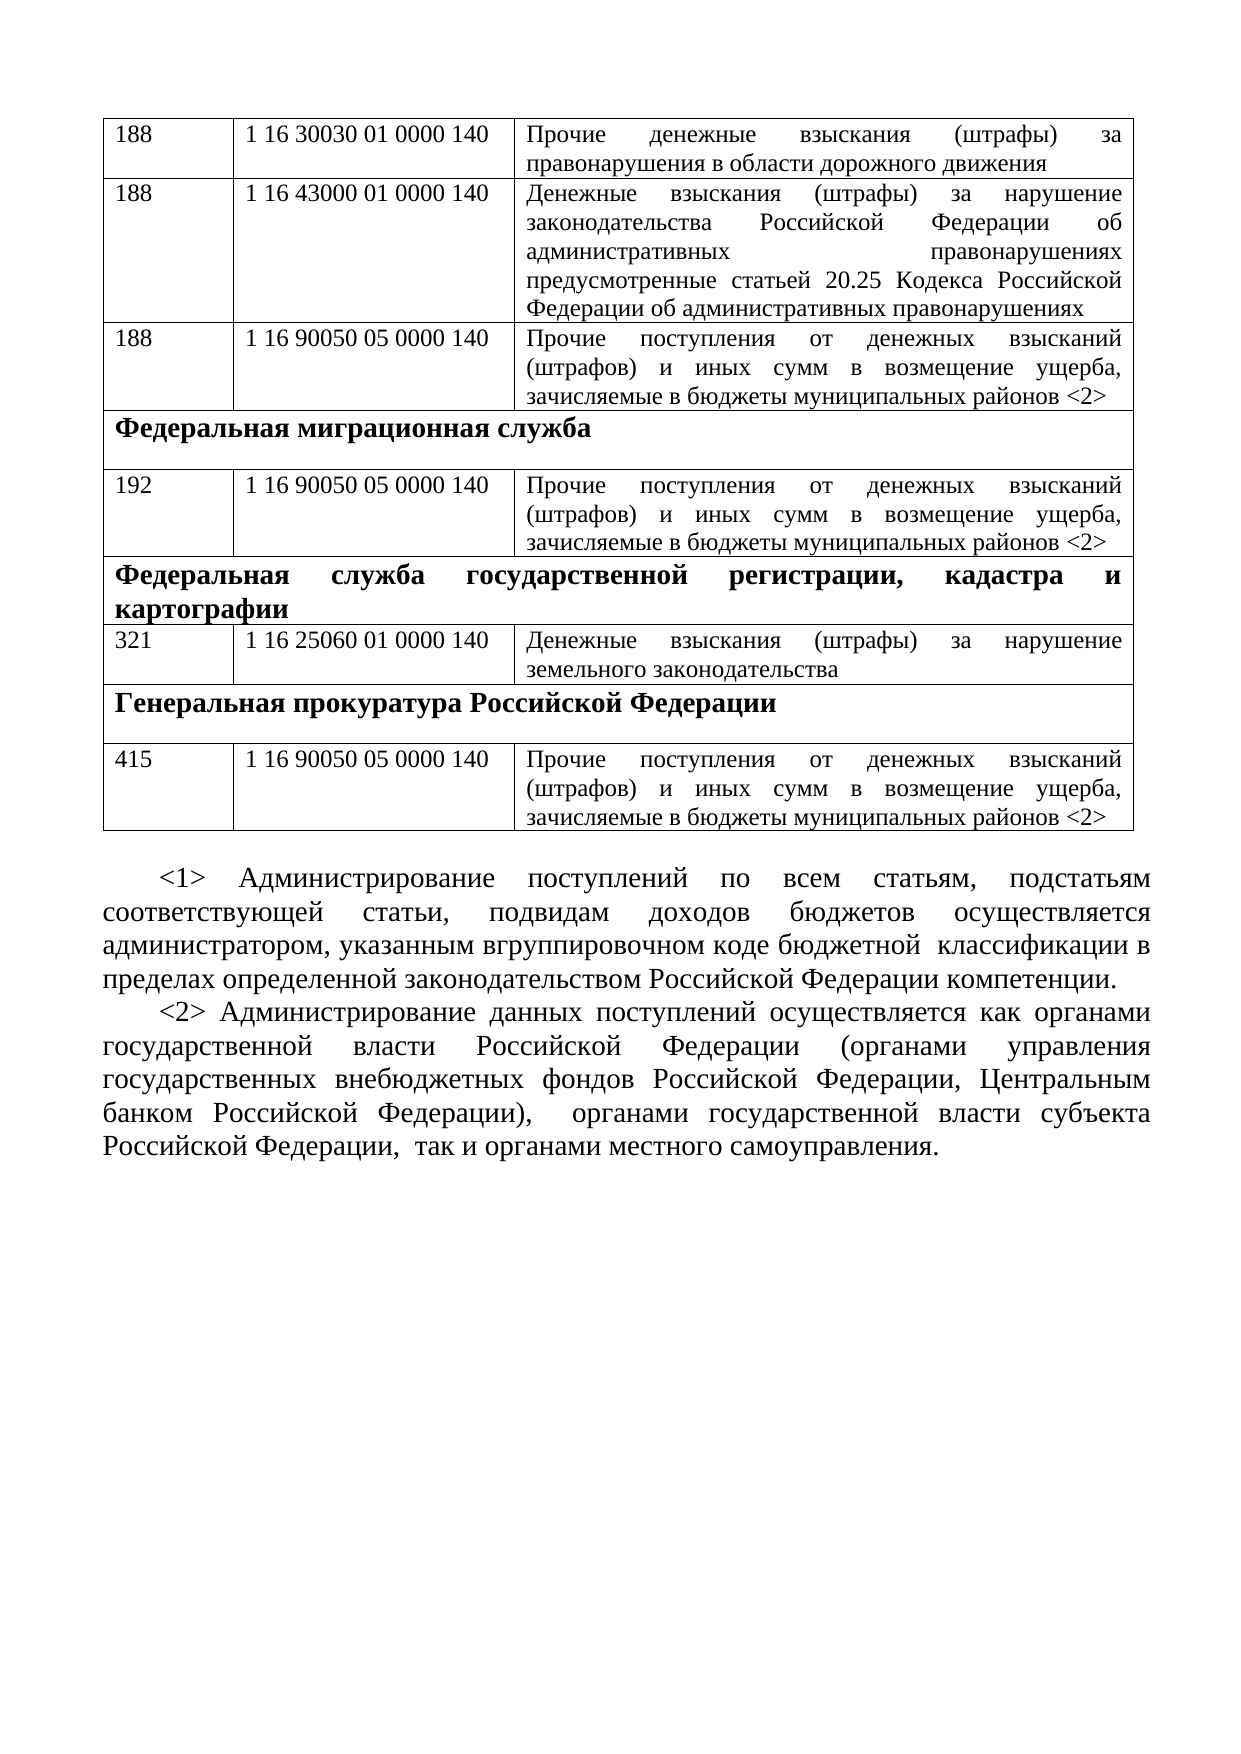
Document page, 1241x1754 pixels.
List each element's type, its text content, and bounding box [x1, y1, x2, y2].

table_cell 188 [104, 179, 233, 322]
table_cell Прочие денежные взыскания (штрафы) за правонарушения в области дорожного движения [515, 119, 1133, 177]
table_cell Прочие поступления от денежных взысканий (штрафов) и иных сумм в возмещение ущерба, зачисляемые в бюджеты муниципальных районов <2> [515, 470, 1133, 556]
table_cell 415 [104, 744, 233, 830]
table_cell 1 16 25060 01 0000 140 [234, 625, 514, 684]
table_cell Прочие поступления от денежных взысканий (штрафов) и иных сумм в возмещение ущерба, зачисляемые в бюджеты муниципальных районов <2> [515, 744, 1133, 830]
table_cell Генеральная прокуратура Российской Федерации [104, 685, 1133, 743]
table_cell Федеральная служба государственной регистрации, кадастра и картографии [104, 557, 1133, 624]
table_cell Прочие поступления от денежных взысканий (штрафов) и иных сумм в возмещение ущерба, зачисляемые в бюджеты муниципальных районов <2> [515, 323, 1133, 409]
table_cell 1 16 90050 05 0000 140 [234, 323, 514, 409]
table_cell 1 16 90050 05 0000 140 [234, 744, 514, 830]
table_cell 1 16 90050 05 0000 140 [234, 470, 514, 556]
table_cell Денежные взыскания (штрафы) за нарушение земельного законодательства [515, 625, 1133, 684]
text <2> Администрирование данных поступлений осуществляется как органами государственной власти Российской Федерации (органами управления государственных внебюджетных фондов Российской Федерации, Центральным банком Российской Федерации), органами государственной власти субъекта Российской Федерации, так и органами местного самоуправления. [102, 994, 1152, 1162]
table_cell 188 [104, 119, 233, 177]
table_cell Федеральная миграционная служба [104, 411, 1133, 469]
table_cell 1 16 43000 01 0000 140 [234, 179, 514, 322]
text <1> Администрирование поступлений по всем статьям, подстатьям соответствующей статьи, подвидам доходов бюджетов осуществляется администратором, указанным вгруппировочном коде бюджетной классификации в пределах определенной законодательством Российской Федерации компетенции. [102, 860, 1152, 994]
table_cell 321 [104, 625, 233, 684]
table_cell 192 [104, 470, 233, 556]
table_cell 1 16 30030 01 0000 140 [234, 119, 514, 177]
table_cell Денежные взыскания (штрафы) за нарушение законодательства Российской Федерации об административных правонарушениях предусмотренные статьей 20.25 Кодекса Российской Федерации об административных правонарушениях [515, 179, 1133, 322]
table_cell 188 [104, 323, 233, 409]
